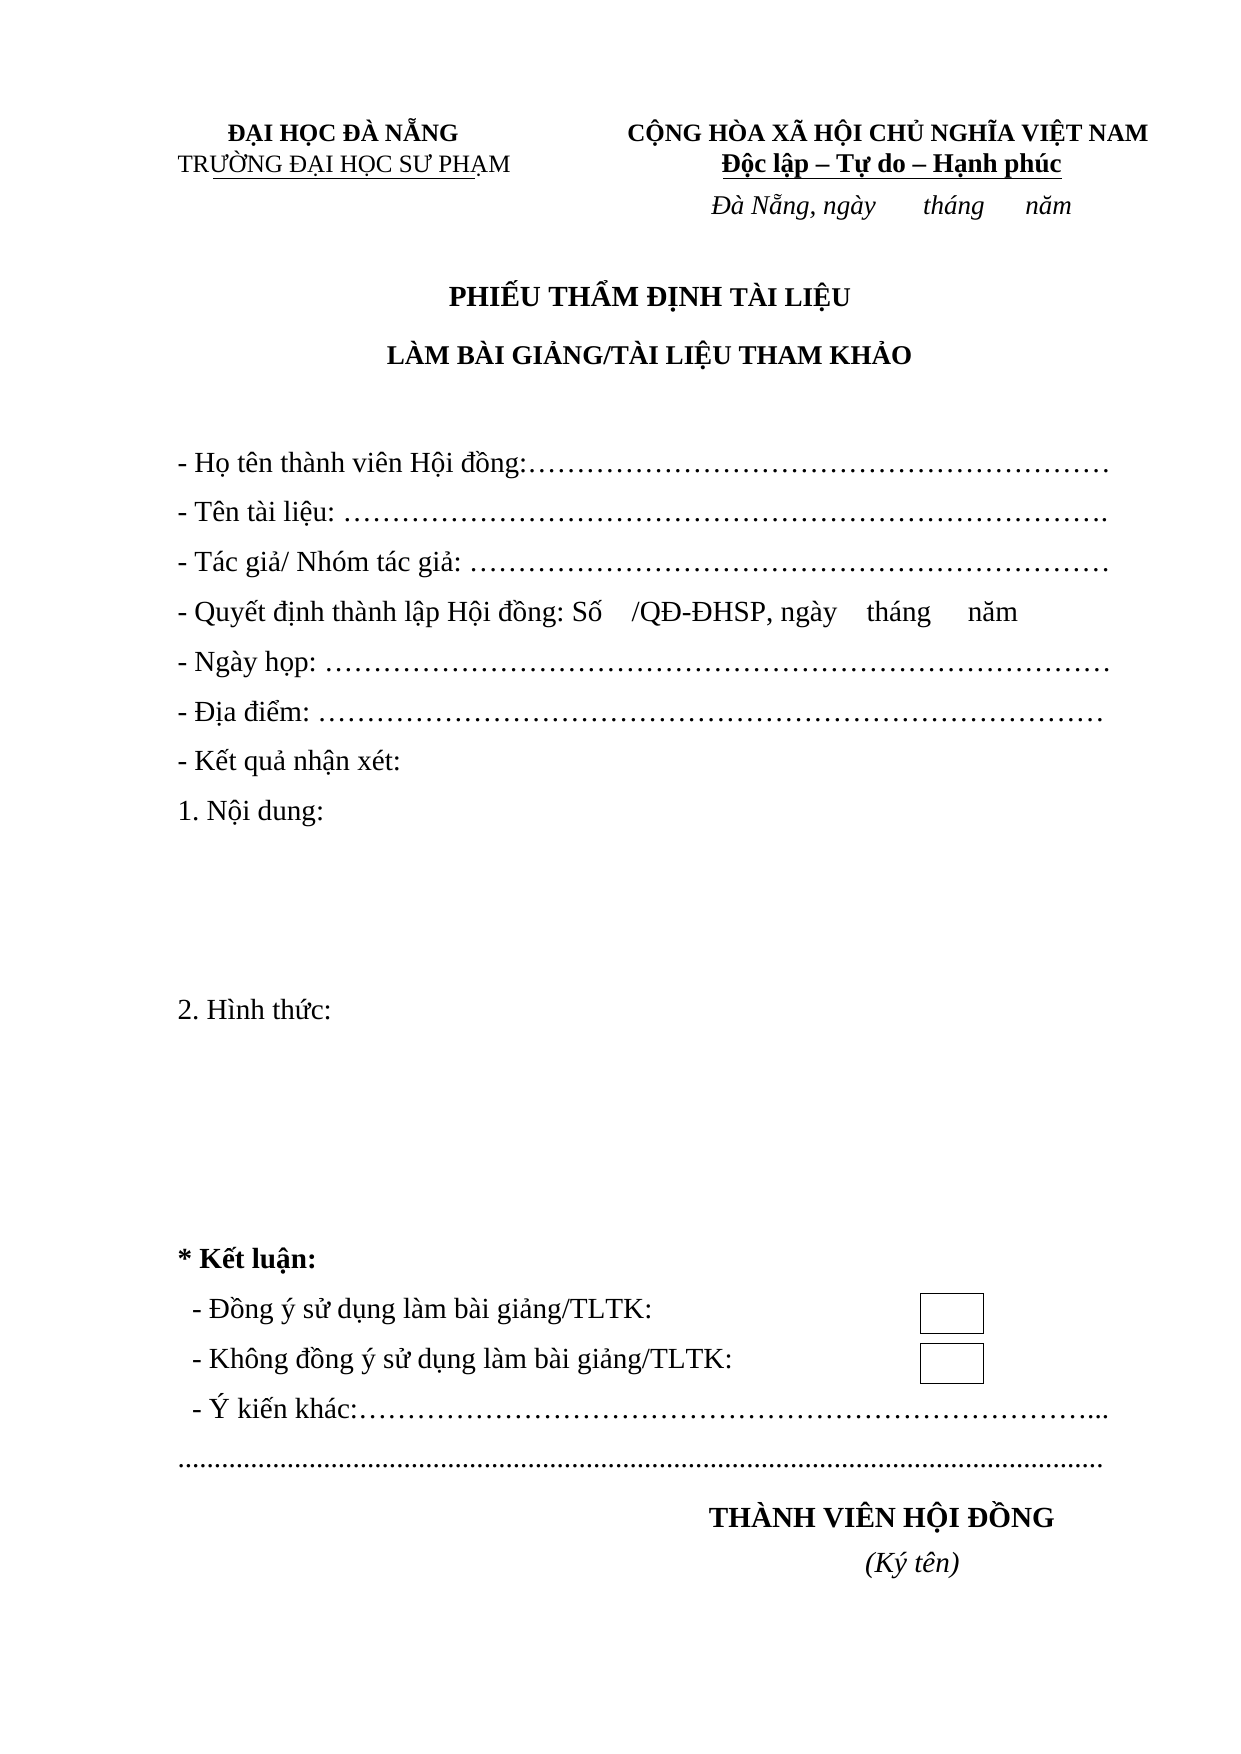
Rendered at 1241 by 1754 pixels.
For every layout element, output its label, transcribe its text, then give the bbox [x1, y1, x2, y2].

text Đà Nẵng, ngày tháng năm [627, 178, 1122, 224]
text - Tên tài liệu: ……………………………………………………………………. [177, 494, 1122, 528]
text - Ý kiến khác:…………………………………………………………………... [177, 1391, 1122, 1424]
text - Ngày họp: ……………………………………………………………………… [177, 644, 1122, 677]
text ĐẠI HỌC ĐÀ NẴNG CỘNG HÒA XÃ HỘI CHỦ NGHĨA VIỆT NAM [177, 118, 1191, 147]
text - Đồng ý sử dụng làm bài giảng/TLTK: [177, 1291, 1122, 1325]
text PHIẾU THẨM ĐỊNH TÀI LIỆU [177, 270, 1122, 316]
text - Địa điểm: ……………………………………………………………………… [177, 694, 1122, 727]
text ............................................................................................................................... [177, 1441, 1122, 1474]
text * Kết luận: [177, 1241, 1122, 1275]
text - Không đồng ý sử dụng làm bài giảng/TLTK: [177, 1341, 1122, 1374]
text (Ký tên) [702, 1536, 1122, 1582]
text - Quyết định thành lập Hội đồng: Số /QĐ-ĐHSP, ngày tháng năm [177, 594, 1122, 628]
text THÀNH VIÊN HỘI ĐỒNG [702, 1490, 1122, 1536]
text - Kết quả nhận xét: [177, 743, 1122, 777]
text 2. Hình thức: [177, 992, 1122, 1026]
text 1. Nội dung: [177, 793, 1122, 827]
text - Họ tên thành viên Hội đồng:…………………………………………………… [177, 445, 1122, 478]
text TRƯỜNG ĐẠI HỌC SƯ PHẠM Độc lập – Tự do – Hạnh phúc [177, 147, 1162, 178]
text - Tác giả/ Nhóm tác giả: ………………………………………………………… [177, 544, 1122, 578]
text LÀM BÀI GIẢNG/TÀI LIỆU THAM KHẢO [177, 328, 1122, 374]
